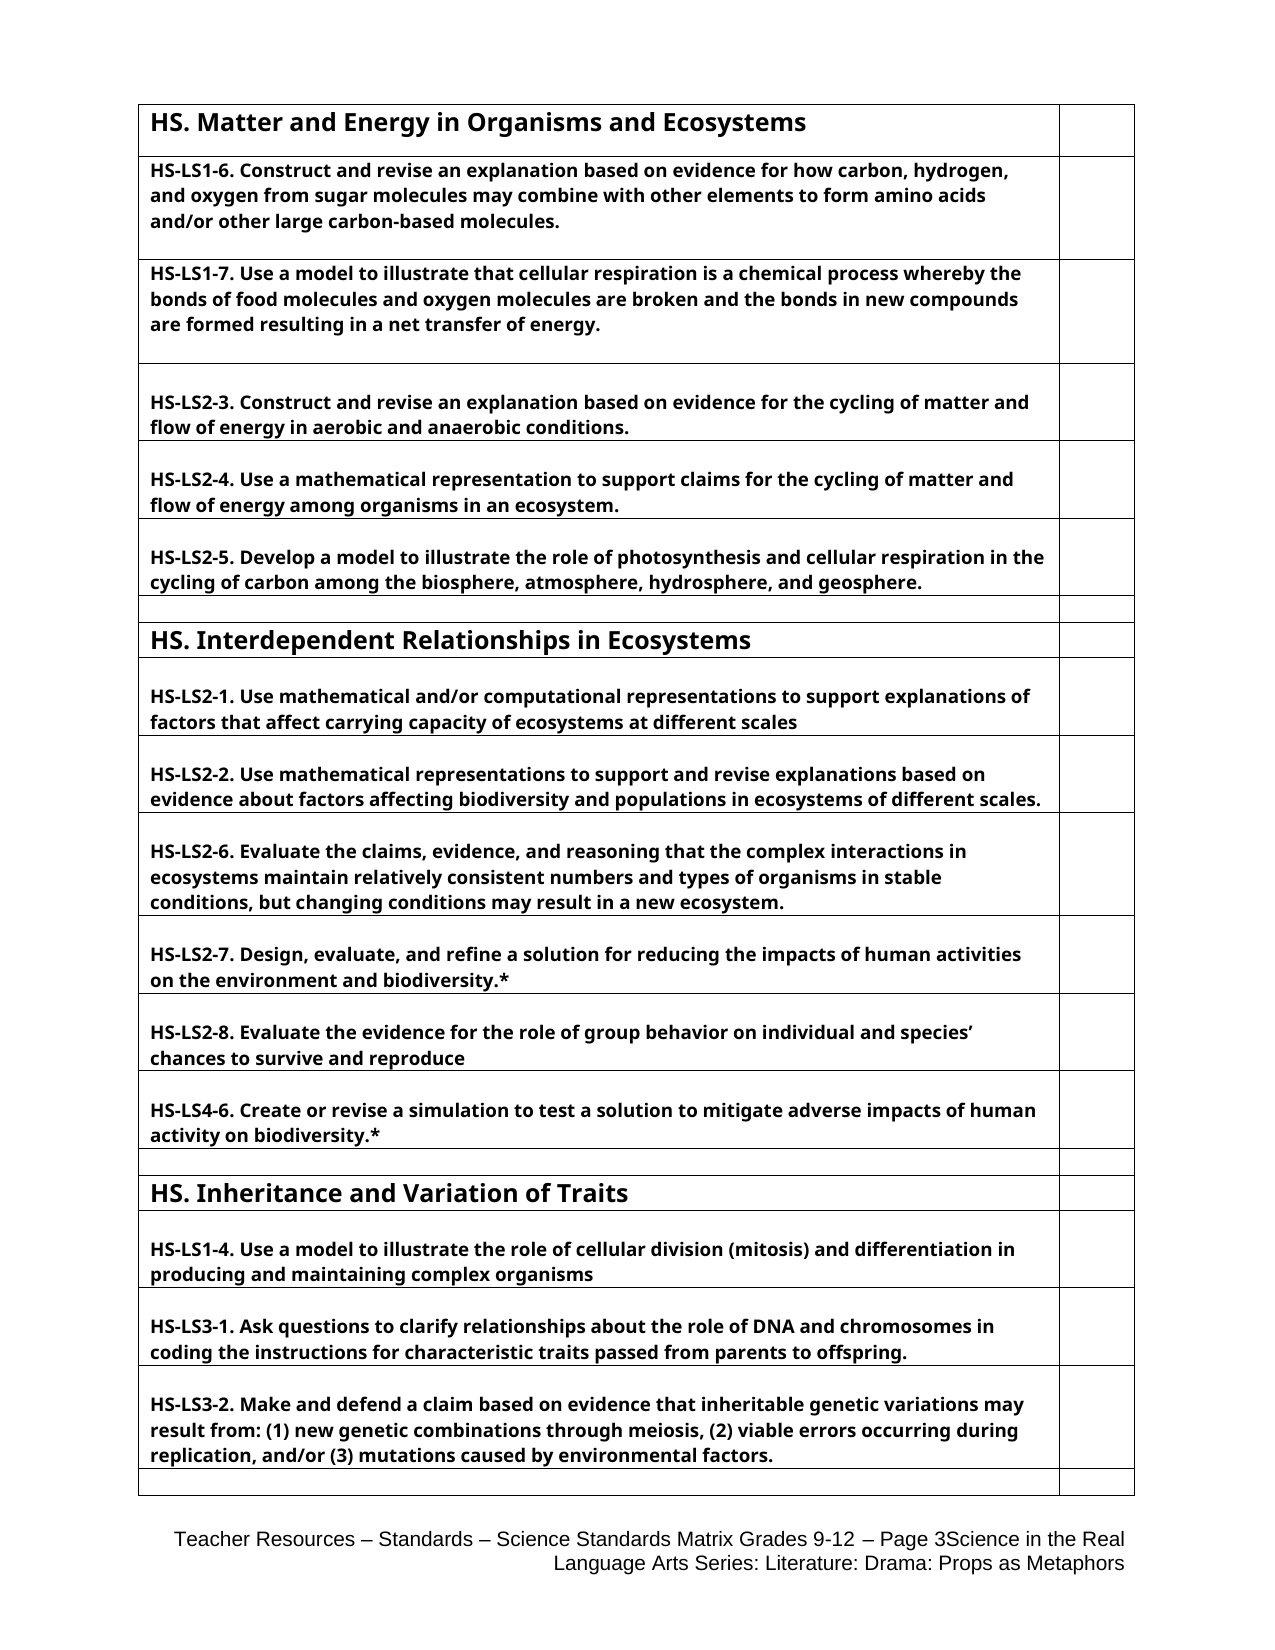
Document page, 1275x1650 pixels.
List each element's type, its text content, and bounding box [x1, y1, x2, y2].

table_cell HS-LS2-7. Design, evaluate, and refine a solution for reducing the impacts of human activities on the environment and biodiversity.* [139, 916, 1059, 993]
table_cell [1060, 1071, 1134, 1148]
table_cell [1060, 1288, 1134, 1365]
table_cell HS-LS1-4. Use a model to illustrate the role of cellular division (mitosis) and differentiation in producing and maintaining complex organisms [139, 1211, 1059, 1287]
table_cell [1060, 1469, 1134, 1494]
table_cell [139, 596, 1059, 622]
table_cell [1060, 1176, 1134, 1210]
table_cell [1060, 736, 1134, 812]
table_cell [1060, 994, 1134, 1070]
table_cell HS. Inheritance and Variation of Traits [139, 1176, 1059, 1210]
table_cell [1060, 813, 1134, 915]
table_cell [1060, 157, 1134, 259]
table_cell HS-LS3-2. Make and defend a claim based on evidence that inheritable genetic variations may result from: (1) new genetic combinations through meiosis, (2) viable errors occurring during replication, and/or (3) mutations caused by environmental factors. [139, 1366, 1059, 1468]
table_cell [1060, 441, 1134, 518]
table_cell HS-LS2-8. Evaluate the evidence for the role of group behavior on individual and species’ chances to survive and reproduce [139, 994, 1059, 1070]
table_cell [1060, 260, 1134, 362]
table_cell [1060, 916, 1134, 993]
table_cell [1060, 658, 1134, 734]
table_cell [1060, 364, 1134, 440]
table_cell [1060, 105, 1134, 156]
table_cell HS-LS2-2. Use mathematical representations to support and revise explanations based on evidence about factors affecting biodiversity and populations in ecosystems of different scales. [139, 736, 1059, 812]
table_cell [139, 1149, 1059, 1174]
table_cell [1060, 1149, 1134, 1174]
table_cell HS-LS2-5. Develop a model to illustrate the role of photosynthesis and cellular respiration in the cycling of carbon among the biosphere, atmosphere, hydrosphere, and geosphere. [139, 519, 1059, 595]
table_cell HS. Matter and Energy in Organisms and Ecosystems [139, 105, 1059, 156]
table_cell [1060, 596, 1134, 622]
table_cell [1060, 623, 1134, 657]
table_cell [139, 1469, 1059, 1494]
table_cell HS-LS2-4. Use a mathematical representation to support claims for the cycling of matter and flow of energy among organisms in an ecosystem. [139, 441, 1059, 518]
table_cell [1060, 519, 1134, 595]
table_cell [1060, 1366, 1134, 1468]
table_cell HS-LS3-1. Ask questions to clarify relationships about the role of DNA and chromosomes in coding the instructions for characteristic traits passed from parents to offspring. [139, 1288, 1059, 1365]
table_cell HS-LS1-7. Use a model to illustrate that cellular respiration is a chemical process whereby the bonds of food molecules and oxygen molecules are broken and the bonds in new compounds are formed resulting in a net transfer of energy. [139, 260, 1059, 362]
table_cell HS-LS2-6. Evaluate the claims, evidence, and reasoning that the complex interactions in ecosystems maintain relatively consistent numbers and types of organisms in stable conditions, but changing conditions may result in a new ecosystem. [139, 813, 1059, 915]
table_cell HS-LS2-1. Use mathematical and/or computational representations to support explanations of factors that affect carrying capacity of ecosystems at different scales [139, 658, 1059, 734]
table_cell [1060, 1211, 1134, 1287]
table_cell HS-LS2-3. Construct and revise an explanation based on evidence for the cycling of matter and flow of energy in aerobic and anaerobic conditions. [139, 364, 1059, 440]
table_cell HS-LS4-6. Create or revise a simulation to test a solution to mitigate adverse impacts of human activity on biodiversity.* [139, 1071, 1059, 1148]
table_cell HS-LS1-6. Construct and revise an explanation based on evidence for how carbon, hydrogen, and oxygen from sugar molecules may combine with other elements to form amino acids and/or other large carbon-based molecules. [139, 157, 1059, 259]
table_cell HS. Interdependent Relationships in Ecosystems [139, 623, 1059, 657]
